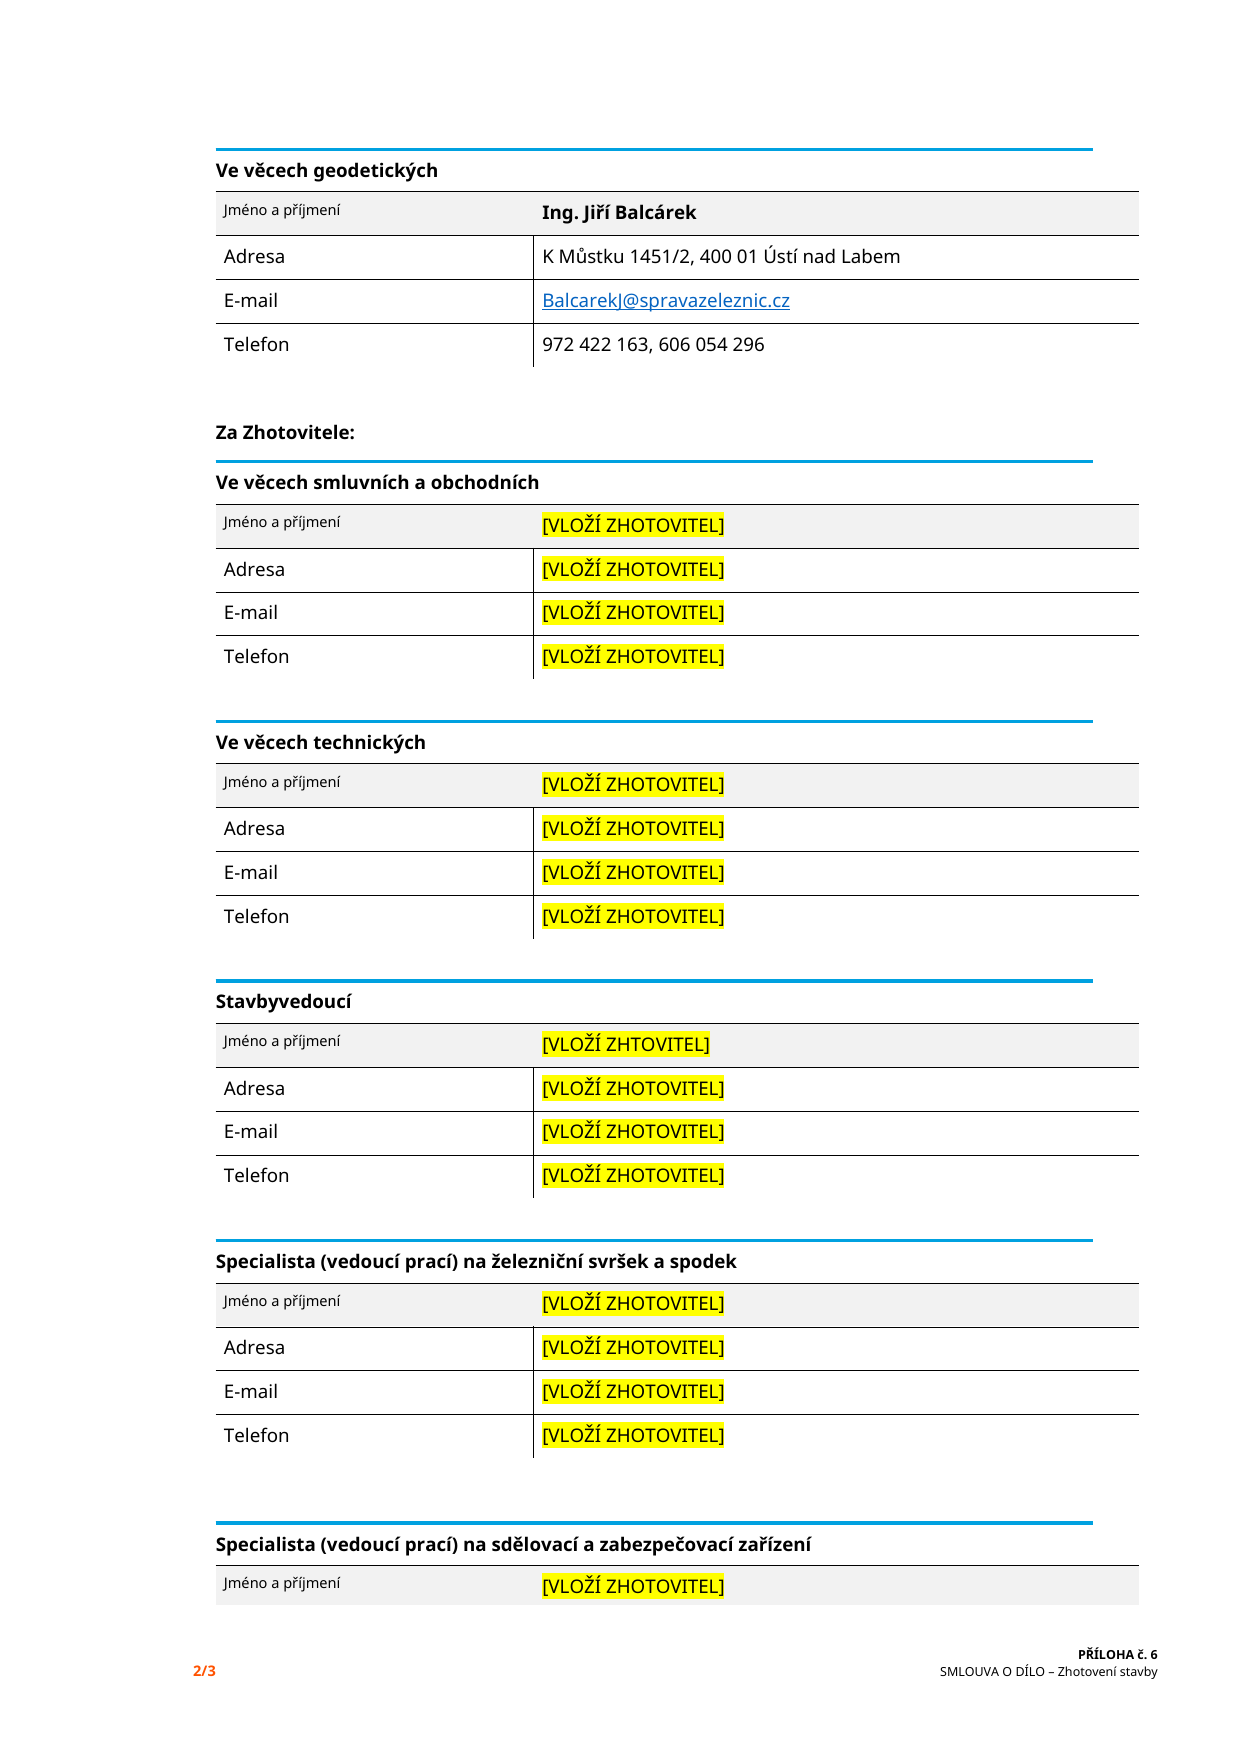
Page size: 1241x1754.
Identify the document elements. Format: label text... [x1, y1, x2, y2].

table_cell Adresa [216, 236, 533, 279]
table_cell [VLOŽÍ ZHOTOVITEL] [534, 549, 1139, 591]
table_cell Telefon [216, 1156, 533, 1198]
table_cell 972 422 163, 606 054 296 [534, 324, 1139, 367]
table_cell [VLOŽÍ ZHOTOVITEL] [534, 1415, 1139, 1458]
table_cell E-mail [216, 1112, 533, 1154]
table_cell E-mail [216, 280, 533, 323]
table_header Jméno a příjmení [216, 505, 534, 548]
text Specialista (vedoucí prací) na železniční svršek a spodek [216, 1242, 1093, 1274]
table_cell [VLOŽÍ ZHOTOVITEL] [534, 1156, 1139, 1198]
table_header Jméno a příjmení [216, 192, 534, 235]
table_cell Telefon [216, 636, 533, 679]
table_header [VLOŽÍ ZHOTOVITEL] [534, 764, 1139, 807]
table_cell [VLOŽÍ ZHOTOVITEL] [534, 1328, 1139, 1370]
table_cell [VLOŽÍ ZHOTOVITEL] [534, 896, 1139, 939]
table_header Jméno a příjmení [216, 1566, 534, 1605]
text Stavbyvedoucí [216, 983, 1093, 1014]
table_cell Adresa [216, 1068, 533, 1111]
table_cell [VLOŽÍ ZHOTOVITEL] [534, 636, 1139, 679]
table_cell Telefon [216, 1415, 533, 1458]
table_cell Adresa [216, 549, 533, 591]
table_header [VLOŽÍ ZHTOVITEL] [534, 1024, 1139, 1067]
table_cell Telefon [216, 324, 533, 367]
table_cell BalcarekJ@spravazeleznic.cz [534, 280, 1139, 323]
text Specialista (vedoucí prací) na sdělovací a zabezpečovací zařízení [216, 1525, 1093, 1556]
table_cell E-mail [216, 1371, 533, 1414]
table_cell [VLOŽÍ ZHOTOVITEL] [534, 1371, 1139, 1414]
table_cell E-mail [216, 593, 533, 635]
table_header Jméno a příjmení [216, 1024, 534, 1067]
table_cell [VLOŽÍ ZHOTOVITEL] [534, 593, 1139, 635]
table_header Jméno a příjmení [216, 1284, 534, 1326]
table_header [VLOŽÍ ZHOTOVITEL] [534, 1284, 1139, 1326]
table_cell [VLOŽÍ ZHOTOVITEL] [534, 1112, 1139, 1154]
table_cell E-mail [216, 852, 533, 895]
table_header Ing. Jiří Balcárek [534, 192, 1139, 235]
table_header [VLOŽÍ ZHOTOVITEL] [534, 505, 1139, 548]
table_header [VLOŽÍ ZHOTOVITEL] [534, 1566, 1139, 1605]
text Ve věcech technických [216, 723, 1093, 754]
table_cell Adresa [216, 1328, 533, 1370]
text Ve věcech smluvních a obchodních [216, 463, 1093, 495]
table_cell [VLOŽÍ ZHOTOVITEL] [534, 1068, 1139, 1111]
table_cell [VLOŽÍ ZHOTOVITEL] [534, 808, 1139, 851]
table_cell [VLOŽÍ ZHOTOVITEL] [534, 852, 1139, 895]
table_header Jméno a příjmení [216, 764, 534, 807]
text Za Zhotovitele: [216, 419, 1093, 445]
table_cell Adresa [216, 808, 533, 851]
text Ve věcech geodetických [216, 151, 1093, 182]
table_cell Telefon [216, 896, 533, 939]
table_cell K Můstku 1451/2, 400 01 Ústí nad Labem [534, 236, 1139, 279]
